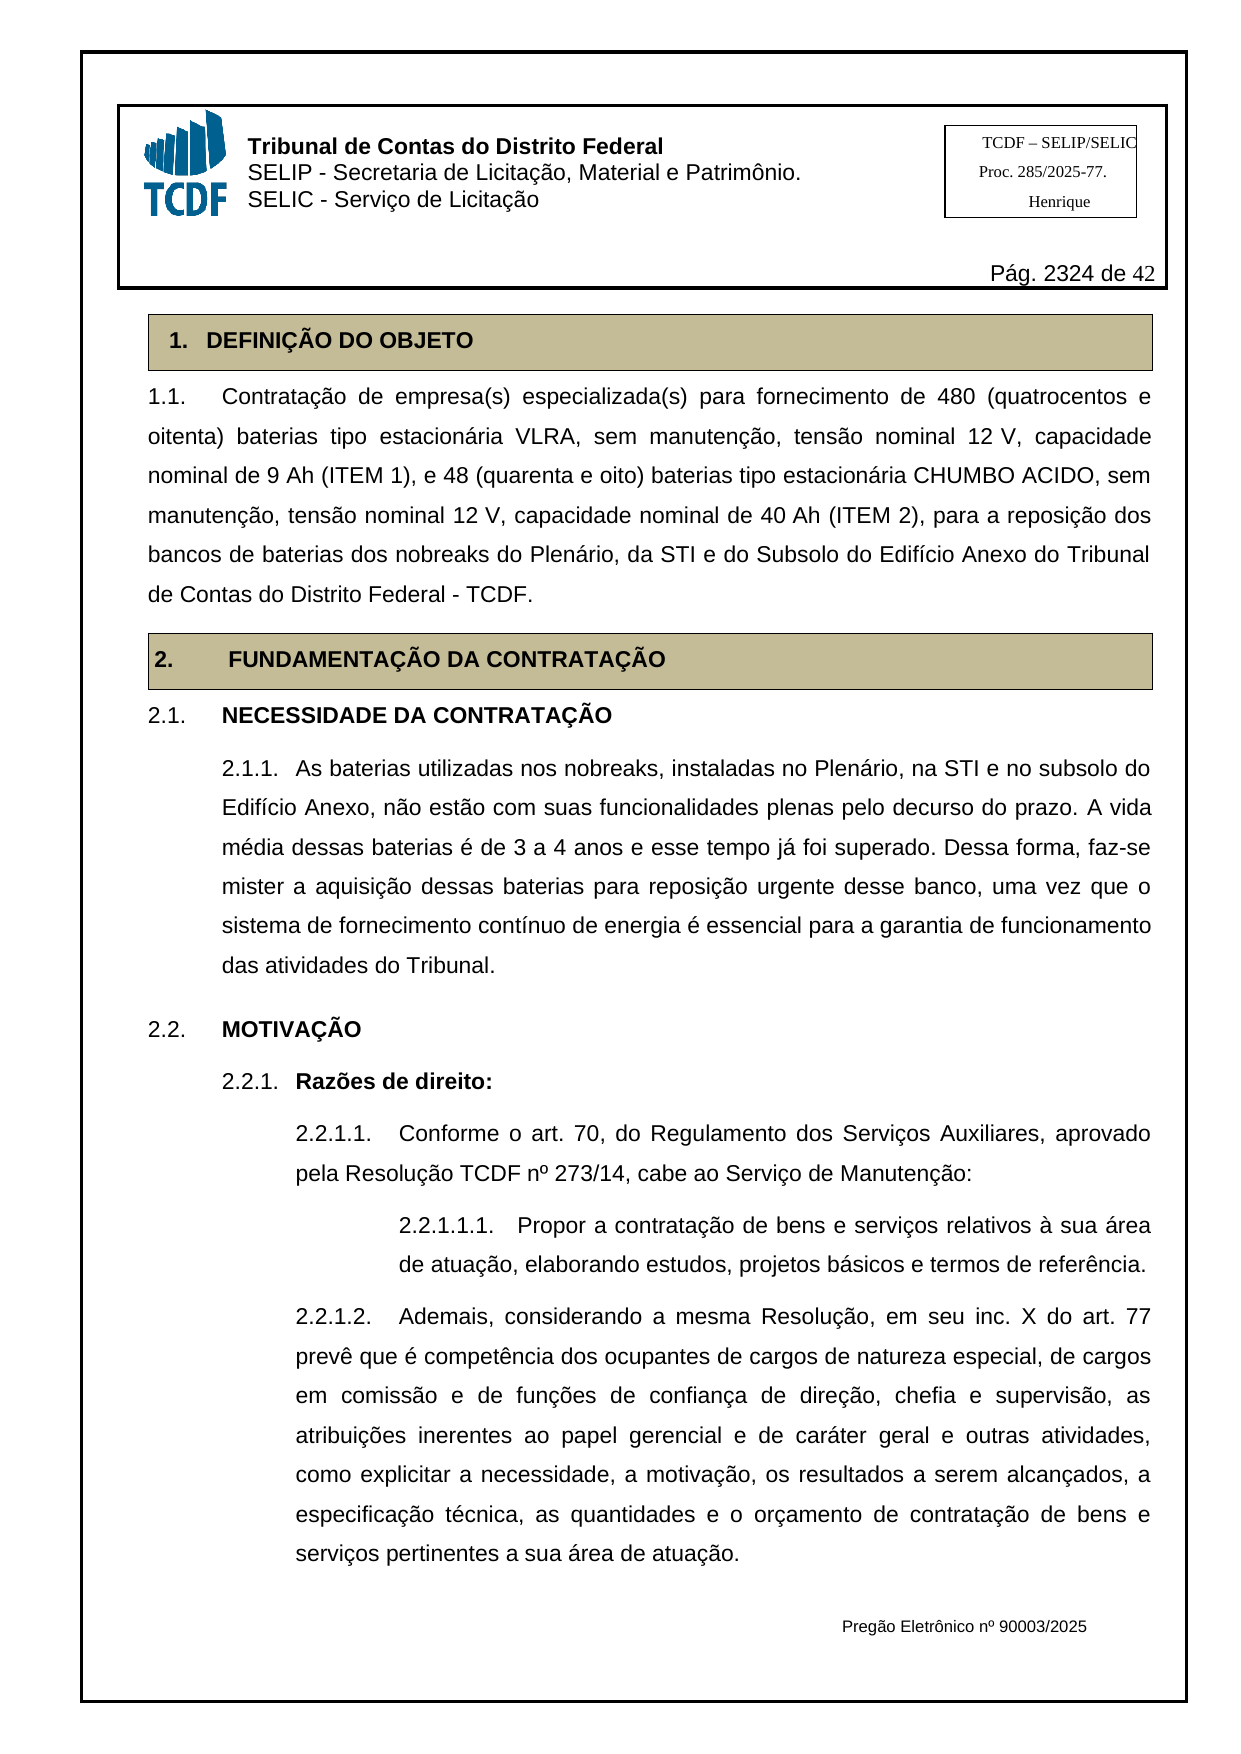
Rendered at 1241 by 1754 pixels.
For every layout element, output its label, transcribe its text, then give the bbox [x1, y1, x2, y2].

list Conforme o art. 70, do Regulamento dos Serviços Auxiliares, aprovado pela Resolução TCDF nº 273/14, cabe ao Serviço de Manutenção: [295, 1120, 1152, 1186]
list As baterias utilizadas nos nobreaks, instaladas no Plenário, na STI e no subsolo do Edifício Anexo, não estão com suas funcionalidades plenas pelo decurso do prazo. A vida média dessas baterias é de 3 a 4 anos e esse tempo já foi superado. Dessa forma, faz-se mister a aquisição dessas baterias para reposição urgente desse banco, uma vez que o sistema de fornecimento contínuo de energia é essencial para a garantia de funcionamento das atividades do Tribunal. [222, 754, 1152, 978]
list Contratação de empresa(s) especializada(s) para fornecimento de 480 (quatrocentos e oitenta) baterias tipo estacionária VLRA, sem manutenção, tensão nominal 12 V, capacidade nominal de 9 Ah (ITEM 1), e 48 (quarenta e oito) baterias tipo estacionária CHUMBO ACIDO, sem manutenção, tensão nominal 12 V, capacidade nominal de 40 Ah (ITEM 2), para a reposição dos bancos de baterias dos nobreaks do Plenário, da STI e do Subsolo do Edifício Anexo do Tribunal de Contas do Distrito Federal - TCDF. [148, 383, 1152, 607]
list NECESSIDADE DA CONTRATAÇÃO [148, 702, 1152, 729]
list Razões de direito: [222, 1068, 1152, 1095]
table_header FUNDAMENTAÇÃO DA CONTRATAÇÃO [149, 634, 1152, 689]
table_header DEFINIÇÃO DO OBJETO [149, 315, 1152, 370]
list MOTIVAÇÃO [148, 1016, 1152, 1043]
list Propor a contratação de bens e serviços relativos à sua área de atuação, elaborando estudos, projetos básicos e termos de referência. [399, 1212, 1152, 1278]
list Ademais, considerando a mesma Resolução, em seu inc. X do art. 77 prevê que é competência dos ocupantes de cargos de natureza especial, de cargos em comissão e de funções de confiança de direção, chefia e supervisão, as atribuições inerentes ao papel gerencial e de caráter geral e outras atividades, como explicitar a necessidade, a motivação, os resultados a serem alcançados, a especificação técnica, as quantidades e o orçamento de contratação de bens e serviços pertinentes a sua área de atuação. [295, 1303, 1152, 1566]
picture [129, 107, 241, 218]
